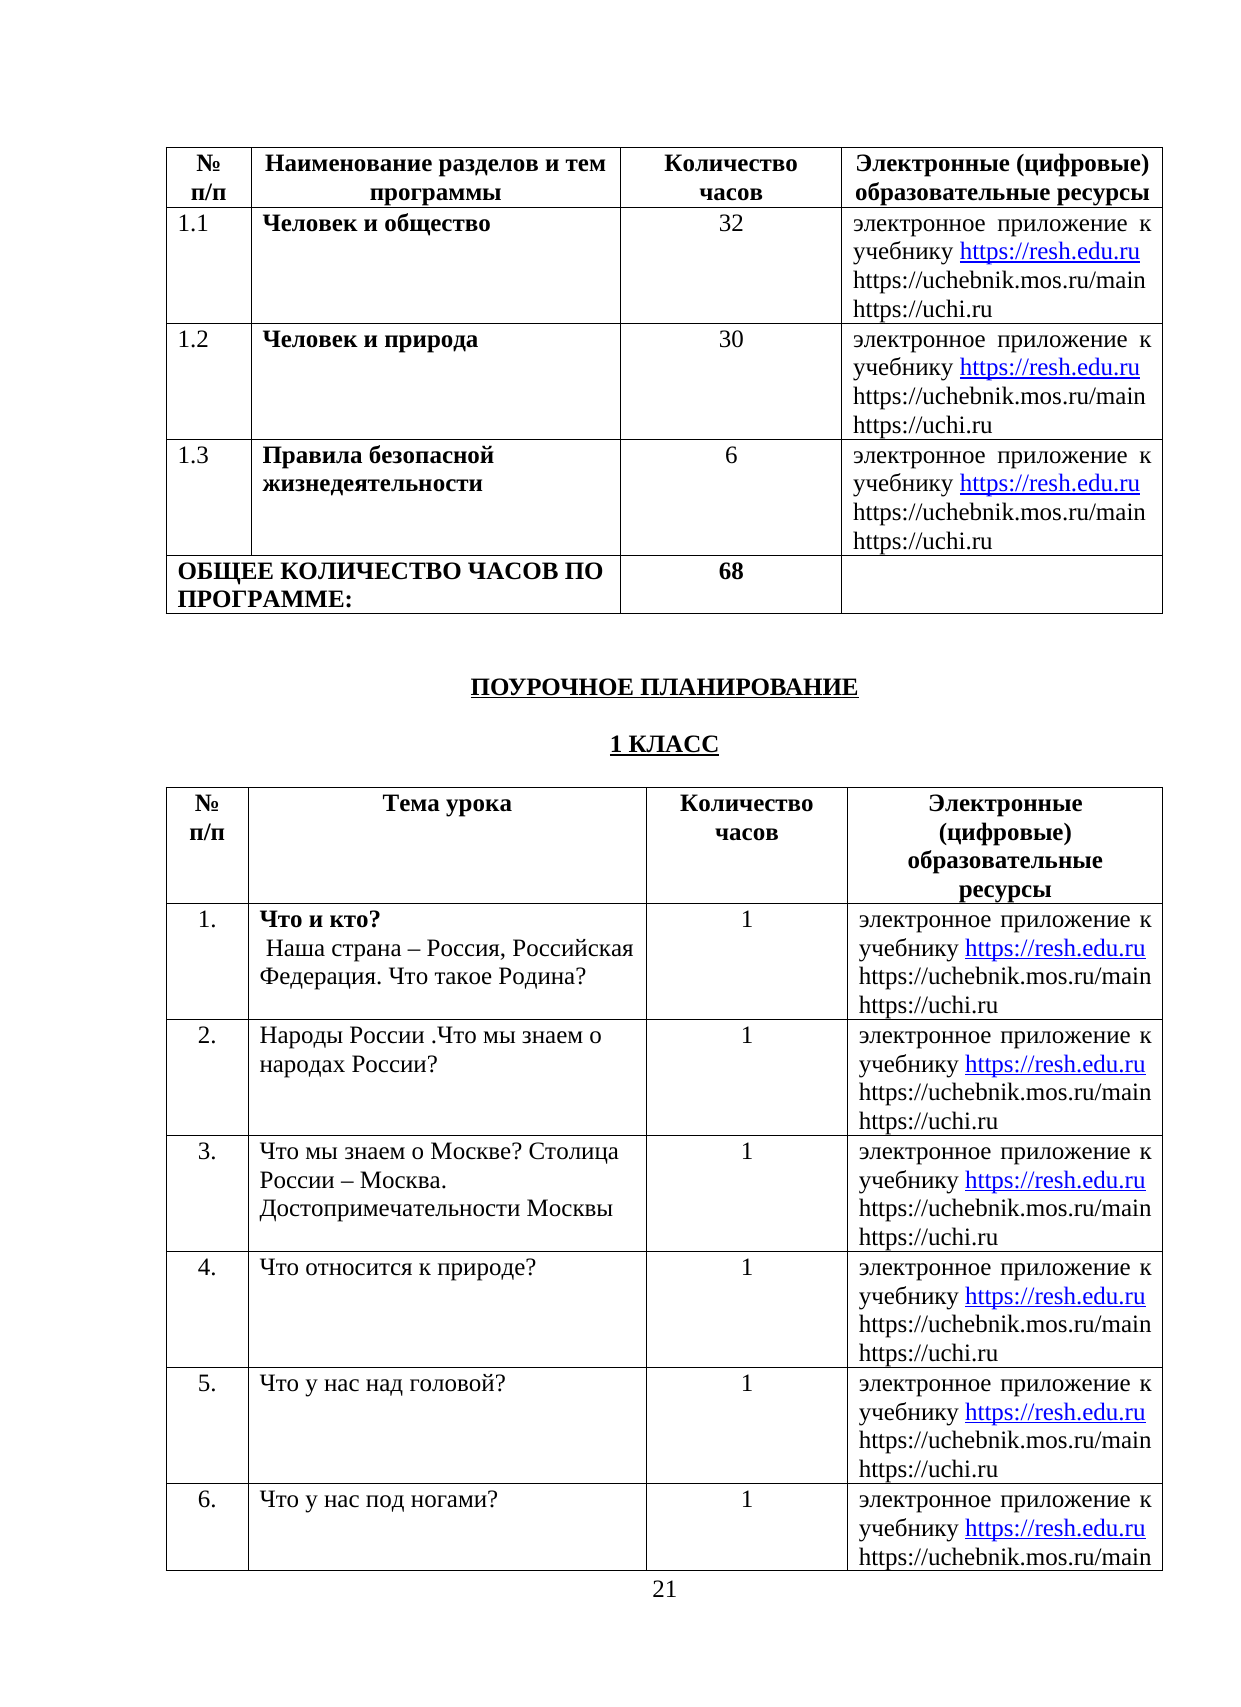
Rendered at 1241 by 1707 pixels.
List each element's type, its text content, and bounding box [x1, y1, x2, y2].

table_cell Что относится к природе? [249, 1252, 646, 1367]
table_cell 3. [167, 1136, 248, 1251]
text 1 КЛАСС [177, 729, 1152, 758]
table_cell 1. [167, 904, 248, 1019]
table_cell 30 [621, 324, 841, 439]
table_cell 5. [167, 1368, 248, 1483]
table_cell 6. [167, 1484, 248, 1570]
table_cell 2. [167, 1020, 248, 1135]
table_cell Народы России .Что мы знаем о народах России? [249, 1020, 646, 1135]
table_cell Что и кто? Наша страна – Россия, Российская Федерация. Что такое Родина? [249, 904, 646, 1019]
table_header Количество часов [647, 788, 847, 903]
table_header Электронные (цифровые) образовательные ресурсы [842, 148, 1162, 207]
table_cell 1 [647, 1484, 847, 1570]
table_cell электронное приложение к учебнику https://resh.edu.ru https://uchebnik.mos.ru/main https://uchi.ru [842, 440, 1162, 555]
table_cell 1.1 [167, 208, 251, 323]
table_cell 1.2 [167, 324, 251, 439]
table_cell 1 [647, 1252, 847, 1367]
table_cell 1 [647, 904, 847, 1019]
table_cell Человек и общество [252, 208, 620, 323]
table_header Тема урока [249, 788, 646, 903]
table_cell электронное приложение к учебнику https://resh.edu.ru https://uchebnik.mos.ru/main https://uchi.ru [848, 1136, 1162, 1251]
table_cell электронное приложение к учебнику https://resh.edu.ru https://uchebnik.mos.ru/main https://uchi.ru [848, 1020, 1162, 1135]
table_cell [842, 556, 1162, 613]
table_cell 4. [167, 1252, 248, 1367]
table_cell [842, 208, 1162, 323]
table_cell 6 [621, 440, 841, 555]
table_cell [848, 1368, 1162, 1483]
table_cell электронное приложение к учебнику https://resh.edu.ru https://uchebnik.mos.ru/main https://uchi.ru [848, 904, 1162, 1019]
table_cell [249, 1484, 646, 1570]
table_header № п/п [167, 788, 248, 903]
table_header Количество часов [621, 148, 841, 207]
table_cell 68 [621, 556, 841, 613]
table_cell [848, 1484, 1162, 1570]
text ПОУРОЧНОЕ ПЛАНИРОВАНИЕ [177, 672, 1152, 701]
table_cell Правила безопасной жизнедеятельности [252, 440, 620, 555]
table_header Электронные (цифровые) образовательные ресурсы [848, 788, 1162, 903]
table_cell ОБЩЕЕ КОЛИЧЕСТВО ЧАСОВ ПО ПРОГРАММЕ: [167, 556, 620, 613]
table_header № п/п [167, 148, 251, 207]
table_cell электронное приложение к учебнику https://resh.edu.ru https://uchebnik.mos.ru/main https://uchi.ru [842, 324, 1162, 439]
table_cell электронное приложение к учебнику https://resh.edu.ru https://uchebnik.mos.ru/main https://uchi.ru [848, 1252, 1162, 1367]
table_cell 1 [647, 1136, 847, 1251]
table_cell Что у нас над головой? [249, 1368, 646, 1483]
table_header Наименование разделов и тем программы [252, 148, 620, 207]
table_cell Человек и природа [252, 324, 620, 439]
table_cell Что мы знаем о Москве? Столица России ‒ Москва. Достопримечательности Москвы [249, 1136, 646, 1251]
table_cell 1 [647, 1368, 847, 1483]
table_cell 1 [647, 1020, 847, 1135]
table_cell 1.3 [167, 440, 251, 555]
table_cell 32 [621, 208, 841, 323]
